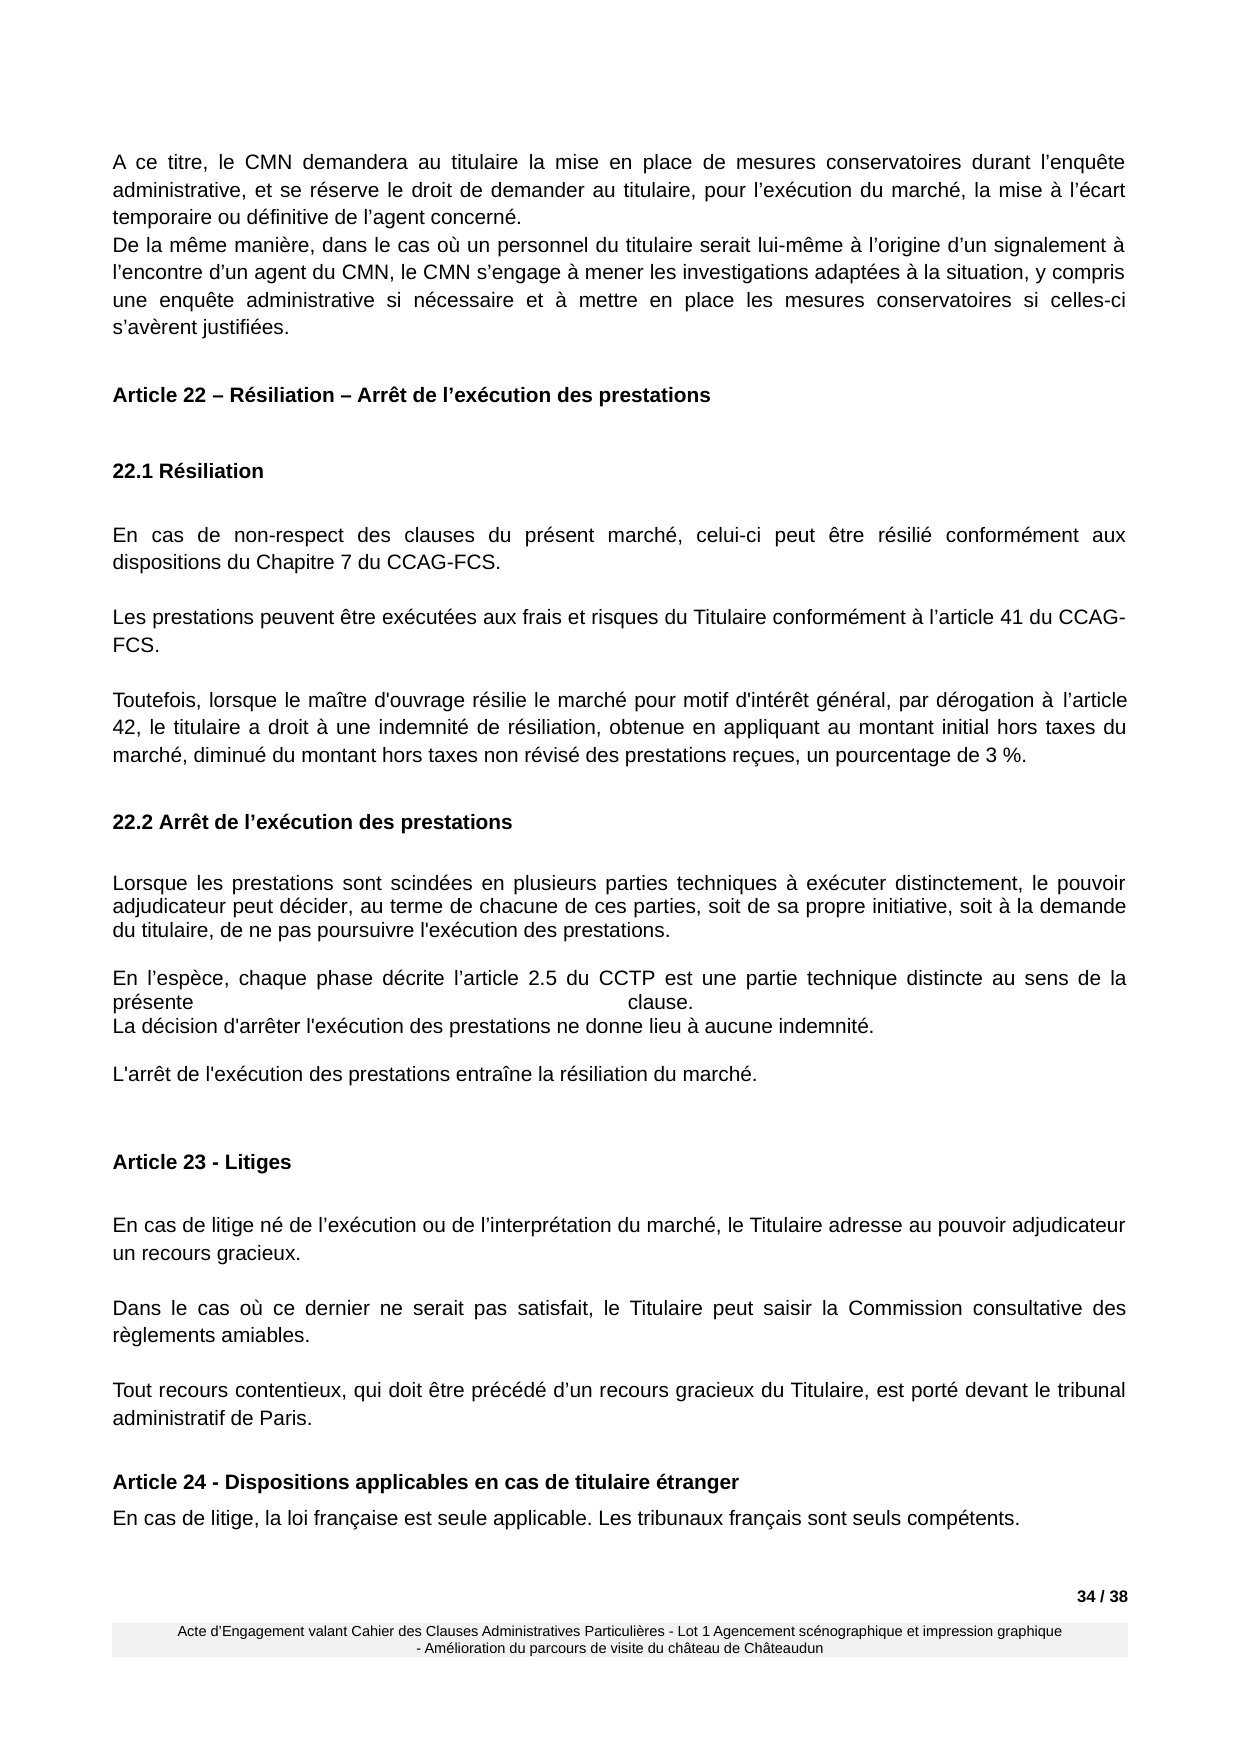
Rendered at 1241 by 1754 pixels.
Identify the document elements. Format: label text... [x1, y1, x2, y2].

subtitle Article 23 - Litiges [112, 1150, 1128, 1174]
text Lorsque les prestations sont scindées en plusieurs parties techniques à exécuter distinctement, le pouvoir adjudicateur peut décider, au terme de chacune de ces parties, soit de sa propre initiative, soit à la demande du titulaire, de ne pas poursuivre l'exécution des prestations. [112, 846, 1128, 942]
text Dans le cas où ce dernier ne serait pas satisfait, le Titulaire peut saisir la Commission consultative des règlements amiables. [112, 1296, 1128, 1347]
text Les prestations peuvent être exécutées aux frais et risques du Titulaire conformément à l’article 41 du CCAG-FCS. [112, 605, 1128, 656]
text A ce titre, le CMN demandera au titulaire la mise en place de mesures conservatoires durant l’enquête administrative, et se réserve le droit de demander au titulaire, pour l’exécution du marché, la mise à l’écart temporaire ou définitive de l’agent concerné. [112, 150, 1128, 229]
text En cas de litige né de l’exécution ou de l’interprétation du marché, le Titulaire adresse au pouvoir adjudicateur un recours gracieux. [112, 1213, 1128, 1265]
text En cas de litige, la loi française est seule applicable. Les tribunaux français sont seuls compétents. [112, 1506, 1128, 1530]
text De la même manière, dans le cas où un personnel du titulaire serait lui-même à l’origine d’un signalement à l’encontre d’un agent du CMN, le CMN s’engage à mener les investigations adaptées à la situation, y compris une enquête administrative si nécessaire et à mettre en place les mesures conservatoires si celles-ci s’avèrent justifiées. [112, 232, 1128, 339]
subtitle Article 24 - Dispositions applicables en cas de titulaire étranger [112, 1470, 1128, 1494]
text L'arrêt de l'exécution des prestations entraîne la résiliation du marché. [112, 1038, 1128, 1086]
text 22.1 Résiliation [112, 458, 1128, 482]
text 22.2 Arrêt de l’exécution des prestations [112, 810, 1128, 834]
text Tout recours contentieux, qui doit être précédé d’un recours gracieux du Titulaire, est porté devant le tribunal administratif de Paris. [112, 1378, 1128, 1430]
text En l’espèce, chaque phase décrite l’article 2.5 du CCTP est une partie technique distincte au sens de la présente clause. La décision d'arrêter l'exécution des prestations ne donne lieu à aucune indemnité. [112, 966, 1128, 1038]
text En cas de non-respect des clauses du présent marché, celui-ci peut être résilié conformément aux dispositions du Chapitre 7 du CCAG-FCS. [112, 522, 1128, 574]
text Toutefois, lorsque le maître d'ouvrage résilie le marché pour motif d'intérêt général, par dérogation à l’article 42, le titulaire a droit à une indemnité de résiliation, obtenue en appliquant au montant initial hors taxes du marché, diminué du montant hors taxes non révisé des prestations reçues, un pourcentage de 3 %. [112, 687, 1128, 766]
subtitle Article 22 – Résiliation – Arrêt de l’exécution des prestations [112, 382, 1128, 406]
